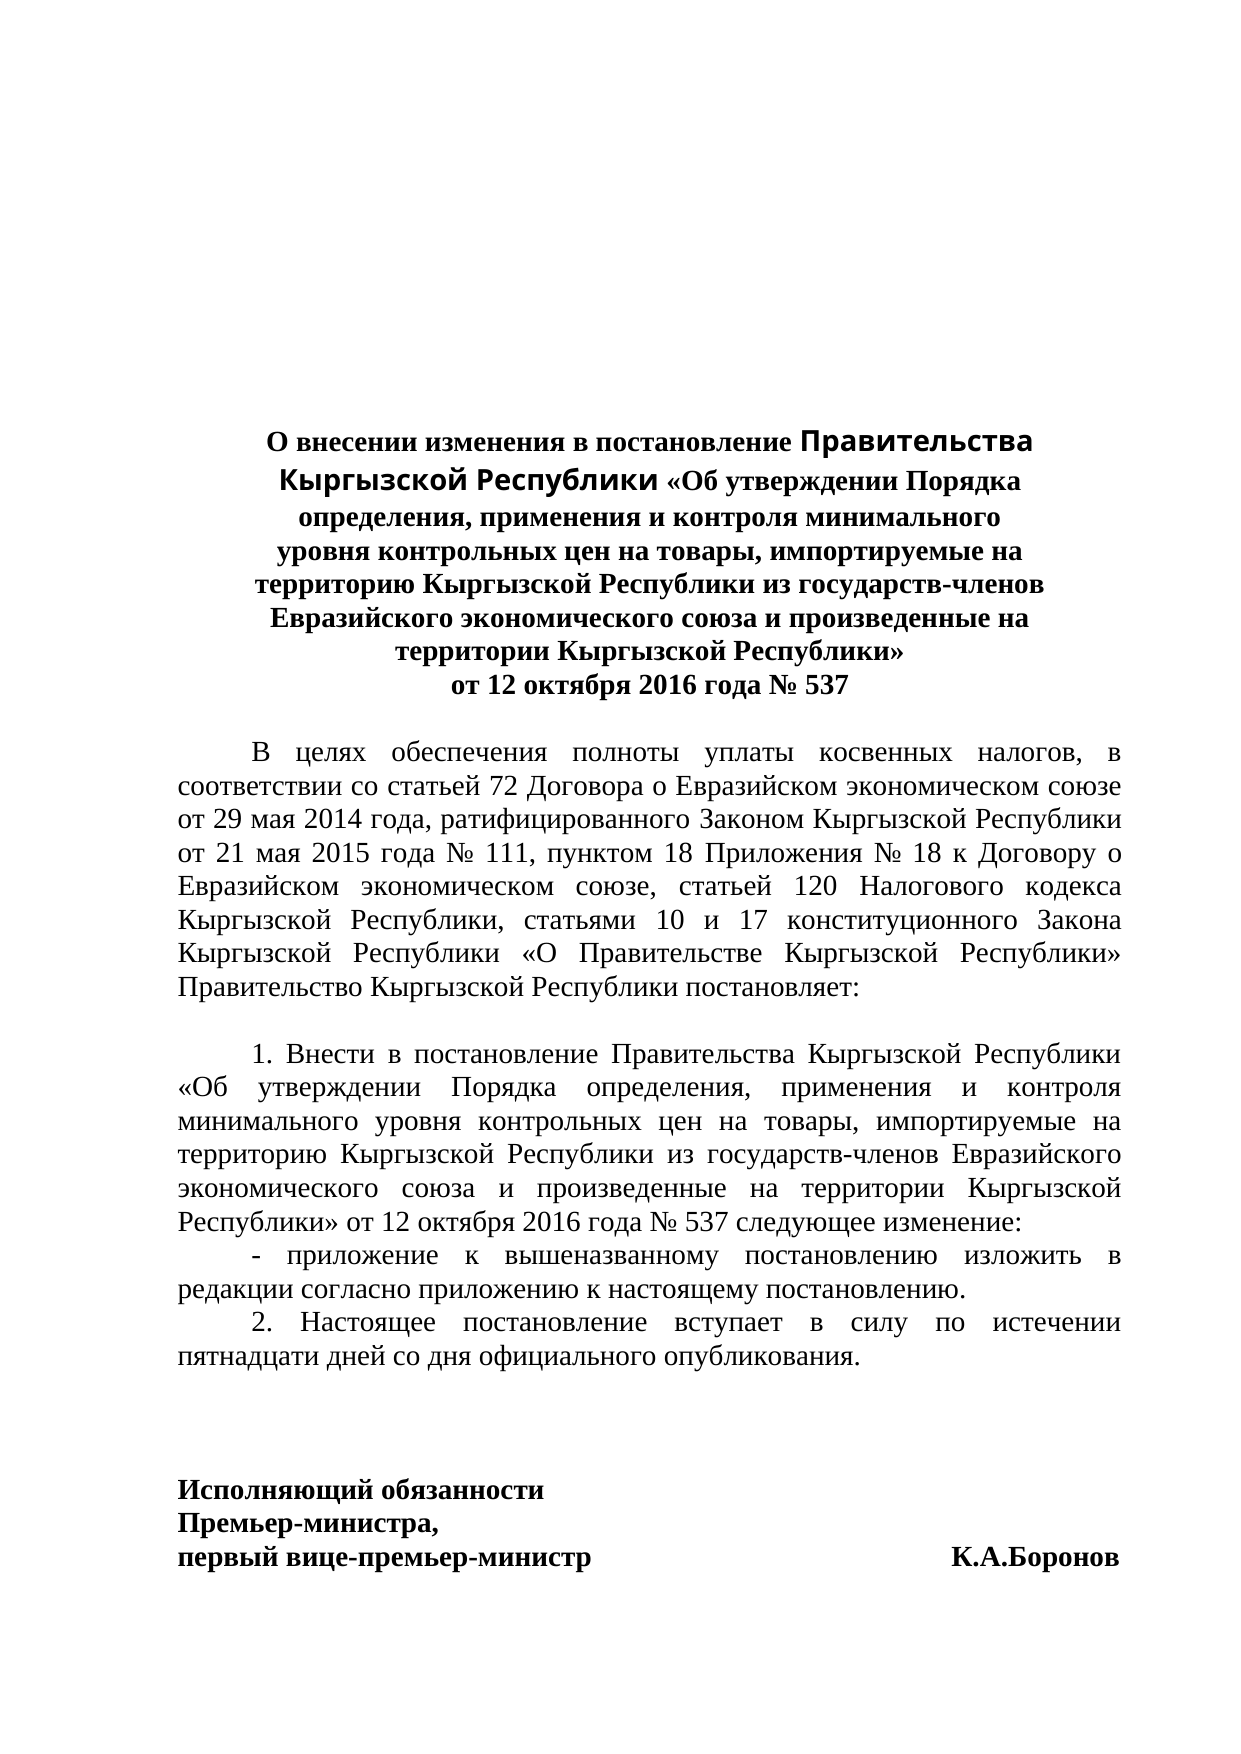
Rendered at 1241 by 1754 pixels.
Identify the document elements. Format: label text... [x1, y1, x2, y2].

text первый вице-премьер-министр К.А.Боронов [177, 1539, 1122, 1573]
text Исполняющий обязанности [177, 1472, 1122, 1506]
text - приложение к вышеназванному постановлению изложить в редакции согласно приложению к настоящему постановлению. [177, 1237, 1122, 1304]
text О внесении изменения в постановление Правительства Кыргызской Республики «Об утверждении Порядка определения, применения и контроля минимального уровня контрольных цен на товары, импортируемые на территорию Кыргызской Республики из государств-членов Евразийского экономического союза и произведенные на территории Кыргызской Республики» [251, 420, 1048, 667]
text В целях обеспечения полноты уплаты косвенных налогов, в соответствии со статьей 72 Договора о Евразийском экономическом союзе от 29 мая 2014 года, ратифицированного Законом Кыргызской Республики от 21 мая 2015 года № 111, пунктом 18 Приложения № 18 к Договору о Евразийском экономическом союзе, статьей 120 Налогового кодекса Кыргызской Республики, статьями 10 и 17 конституционного Закона Кыргызской Республики «О Правительстве Кыргызской Республики» Правительство Кыргызской Республики постановляет: [177, 734, 1122, 1002]
text 2. Настоящее постановление вступает в силу по истечении пятнадцати дней со дня официального опубликования. [177, 1304, 1122, 1371]
text Премьер-министра, [177, 1506, 1122, 1539]
text от 12 октября 2016 года № 537 [251, 667, 1048, 701]
text 1. Внести в постановление Правительства Кыргызской Республики «Об утверждении Порядка определения, применения и контроля минимального уровня контрольных цен на товары, импортируемые на территорию Кыргызской Республики из государств-членов Евразийского экономического союза и произведенные на территории Кыргызской Республики» от 12 октября 2016 года № 537 следующее изменение: [177, 1036, 1122, 1237]
